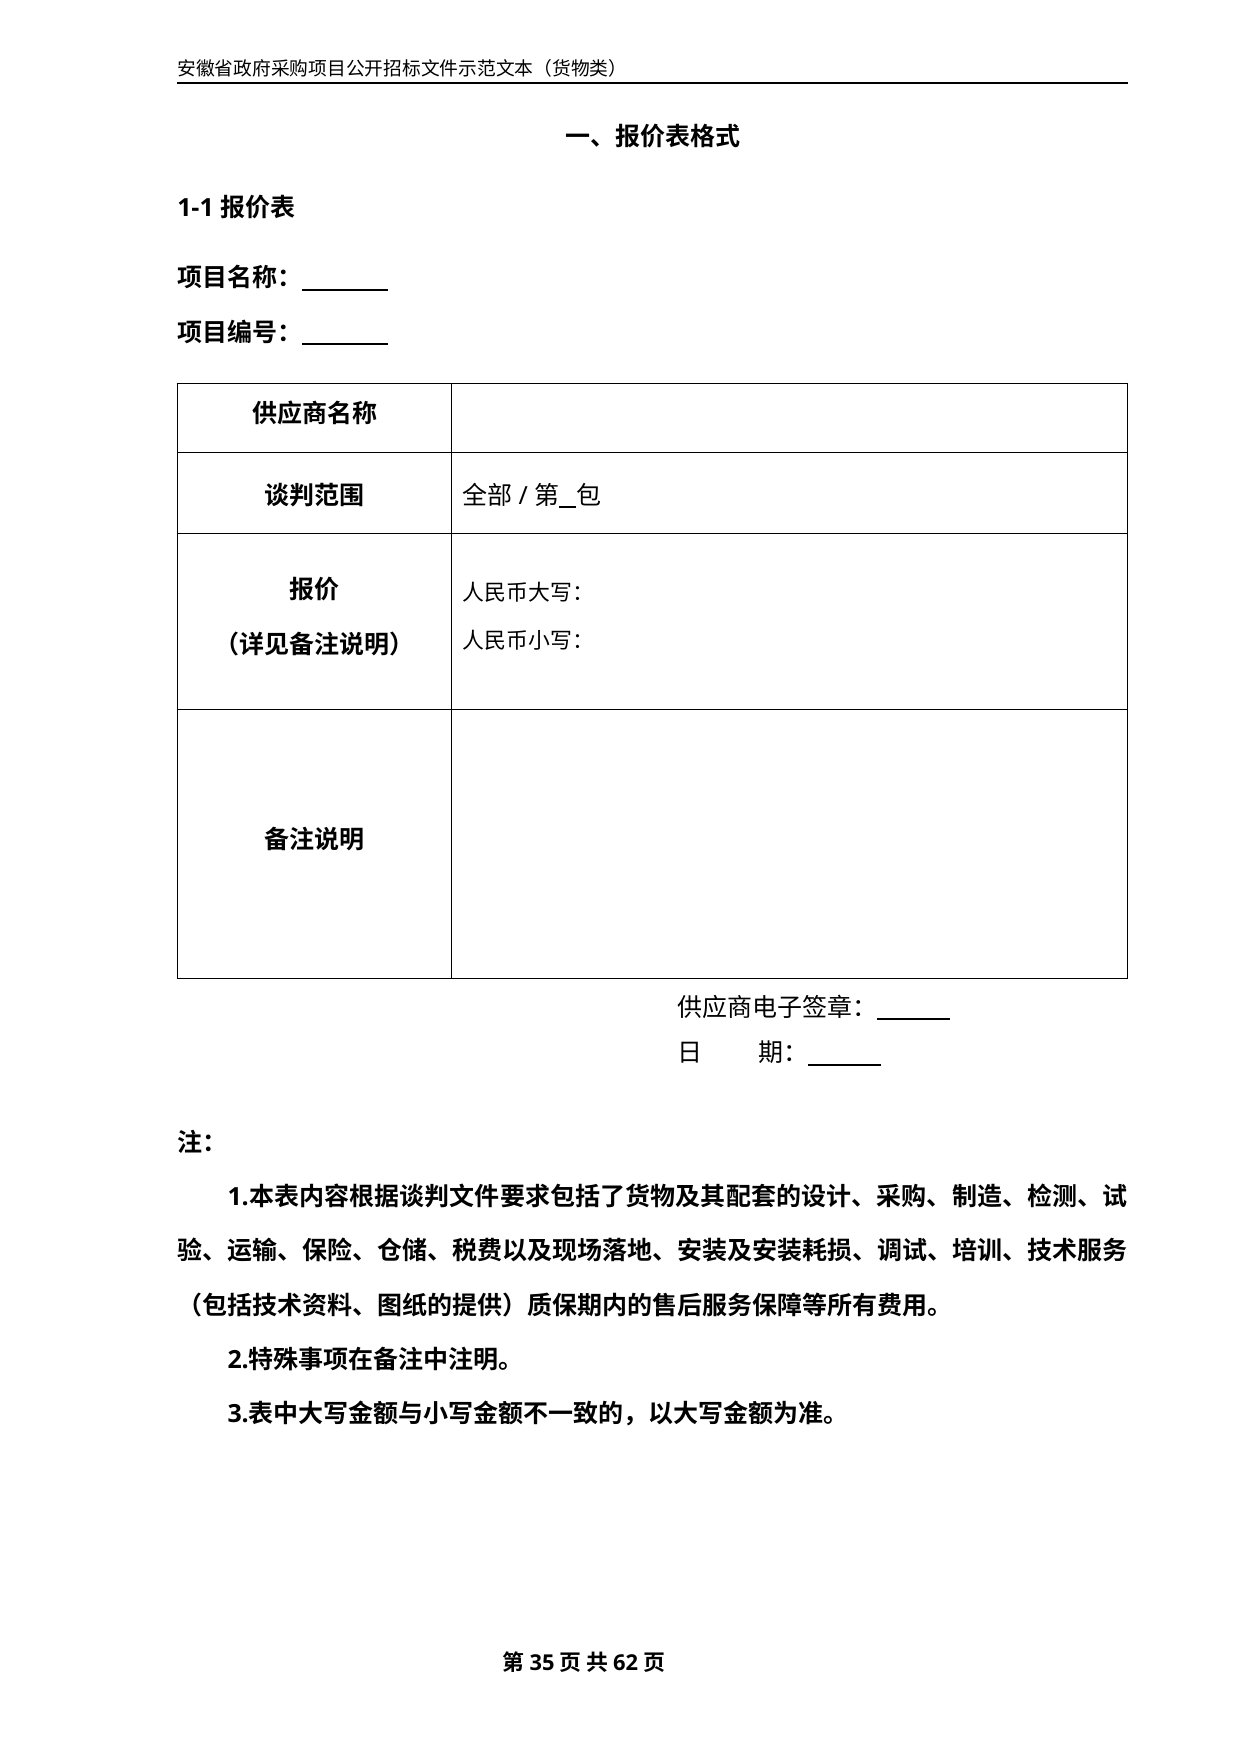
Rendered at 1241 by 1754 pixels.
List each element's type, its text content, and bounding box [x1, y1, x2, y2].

table_cell 备注说明 [178, 710, 451, 978]
table_cell 报价 （详见备注说明） [178, 534, 451, 709]
table_cell 人民币大写： 人民币小写： [452, 534, 1127, 709]
table_header 供应商名称 [178, 384, 451, 452]
text 3.表中大写金额与小写金额不一致的，以大写金额为准。 [177, 1394, 1128, 1430]
text 项目名称： [177, 258, 1128, 294]
table_cell 全部 / 第 包 [452, 453, 1127, 533]
text 注： [177, 1122, 1128, 1158]
text 日 期： [177, 1025, 1128, 1071]
table_cell [452, 710, 1127, 978]
text 2.特殊事项在备注中注明。 [177, 1339, 1128, 1376]
table_header [452, 384, 1127, 452]
text 一、报价表格式 [177, 116, 1128, 153]
text 1.本表内容根据谈判文件要求包括了货物及其配套的设计、采购、制造、检测、试验、运输、保险、仓储、税费以及现场落地、安装及安装耗损、调试、培训、技术服务（包括技术资料、图纸的提供）质保期内的售后服务保障等所有费用。 [177, 1176, 1128, 1321]
text 项目编号： [177, 312, 1128, 348]
text 供应商电子签章： [177, 979, 1128, 1025]
text 1-1 报价表 [177, 187, 1128, 223]
table_cell 谈判范围 [178, 453, 451, 533]
